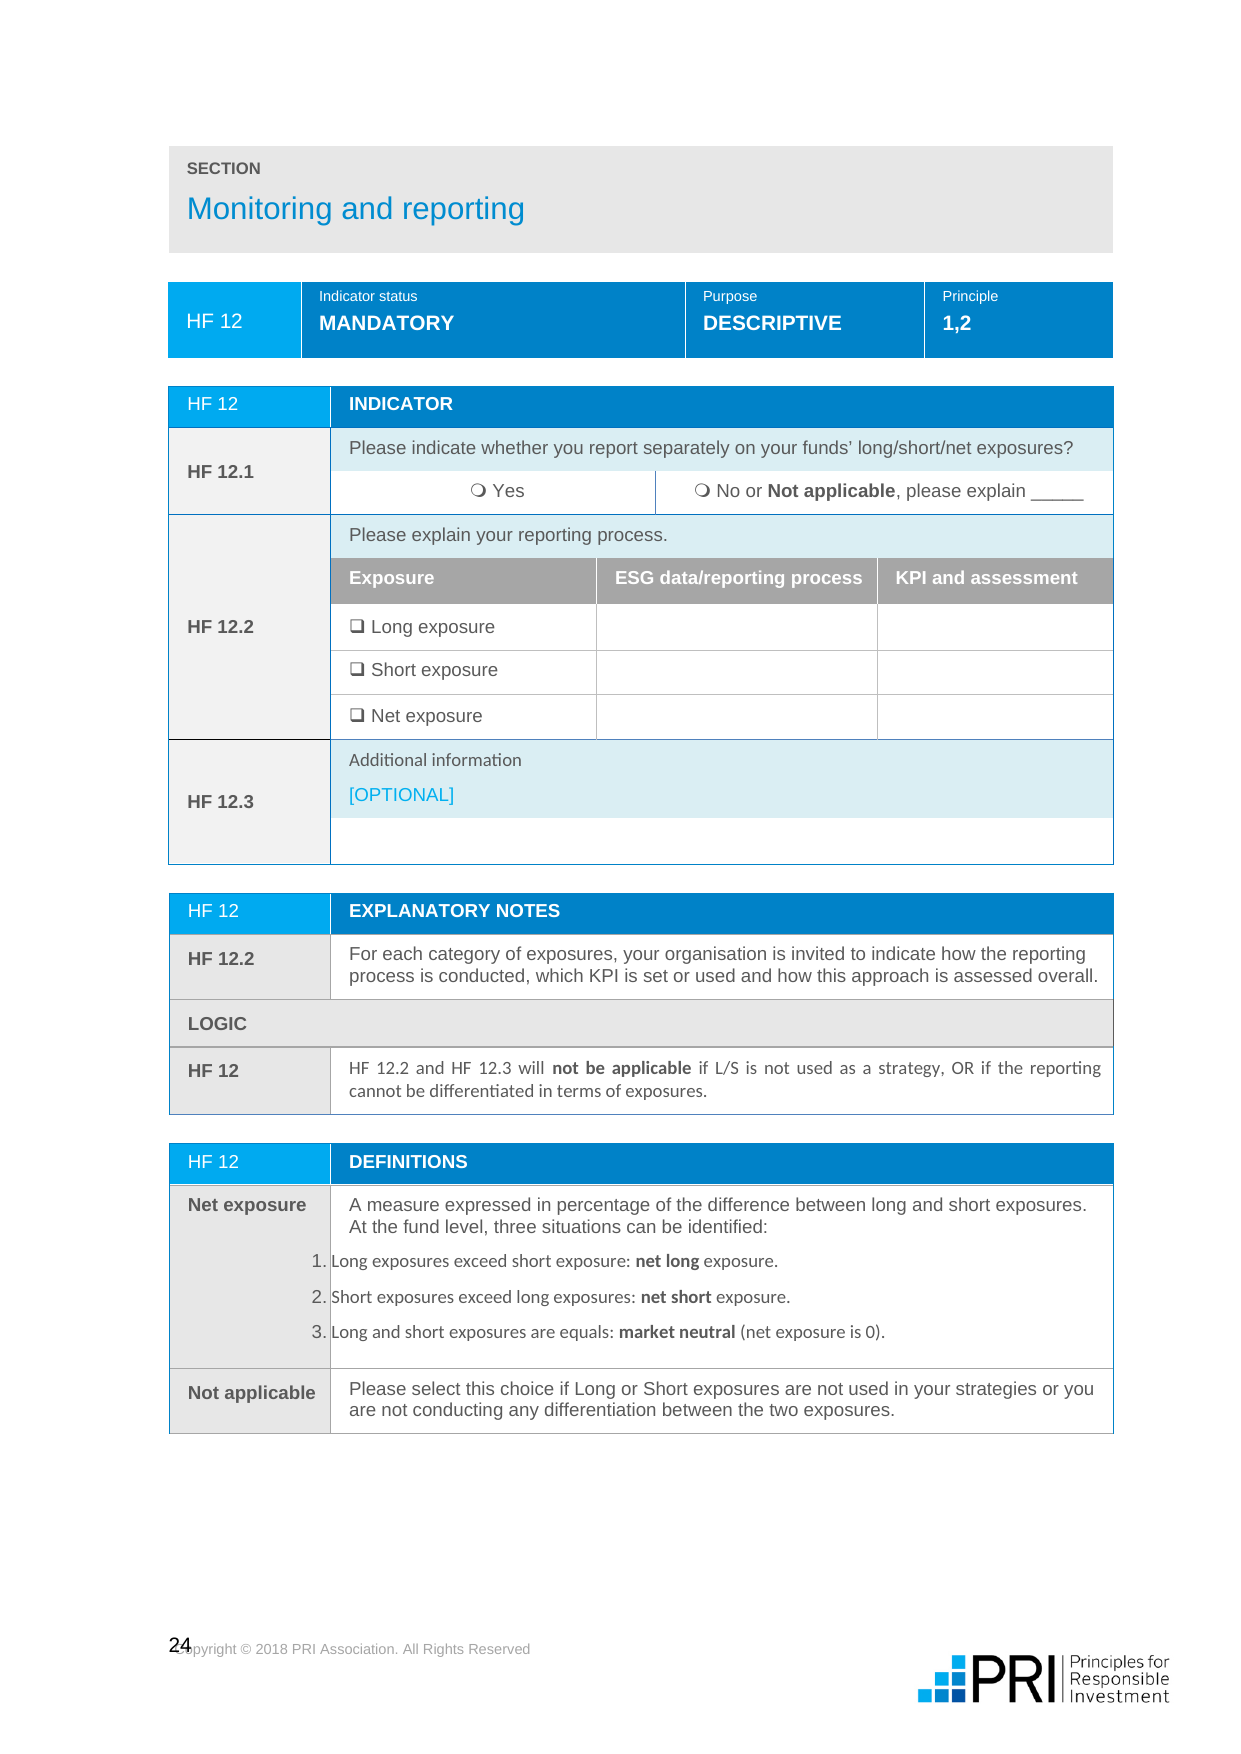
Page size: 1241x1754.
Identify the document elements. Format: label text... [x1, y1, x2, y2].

table_cell [878, 695, 1113, 739]
table_header SECTION [169, 146, 1113, 178]
table_cell Please select this choice if Long or Short exposures are not used in your strategies or you are not conducting any differentiation between the two exposures. [331, 1369, 1113, 1433]
table_cell For each category of exposures, your organisation is invited to indicate how the reporting process is conducted, which KPI is set or used and how this approach is assessed overall. [331, 935, 1113, 999]
table_cell [597, 651, 877, 693]
table_cell LOGIC [170, 1000, 1113, 1046]
table_cell Monitoring and reporting [169, 178, 1113, 253]
picture [622, 1580, 1241, 1753]
table_cell Exposure [331, 558, 596, 604]
table_cell HF 12.2 [169, 515, 330, 739]
table_cell DESCRIPTIVE [686, 305, 924, 358]
table_header INDICATOR [331, 387, 1113, 427]
table_header EXPLANATORY NOTES [331, 894, 1113, 934]
table_cell 1,2 [925, 305, 1113, 358]
table_header Principle [925, 282, 1113, 304]
table_cell HF 12.1 [169, 428, 330, 514]
table_cell Yes [331, 471, 655, 514]
table_cell [331, 818, 1113, 863]
table_cell Please indicate whether you report separately on your funds’ long/short/net exposures? [331, 428, 1113, 471]
table_cell HF 12.2 [170, 935, 330, 999]
table_cell [878, 651, 1113, 693]
table_cell Long exposure [331, 604, 596, 650]
table_header HF 12 [170, 894, 330, 934]
table_header HF 12 [168, 282, 301, 358]
table_header Indicator status [302, 282, 685, 304]
table_cell Not applicable [170, 1369, 330, 1433]
table_header DEFINITIONS [331, 1144, 1113, 1184]
table_cell [878, 604, 1113, 650]
table_cell Please explain your reporting process. [331, 515, 1113, 558]
table_cell HF 12.2 and HF 12.3 will not be applicable if L/S is not used as a strategy, OR if the reporting cannot be differentiated in terms of exposures. [331, 1048, 1113, 1114]
table_cell MANDATORY [302, 305, 685, 358]
table_header HF 12 [169, 387, 330, 427]
table_header HF 12 [170, 1144, 330, 1184]
table_cell Net exposure [331, 695, 596, 739]
table_header Purpose [686, 282, 924, 304]
table_cell ESG data/reporting process [597, 558, 877, 604]
table_cell Net exposure [170, 1186, 330, 1368]
table_cell [597, 604, 877, 650]
table_cell [597, 695, 877, 739]
table_cell Additional information [OPTIONAL] [331, 740, 1113, 818]
table_cell No or Not applicable, please explain _____ [656, 471, 1113, 514]
table_cell HF 12 [170, 1048, 330, 1114]
table_cell Short exposure [331, 651, 596, 693]
picture [449, 787, 453, 805]
table_cell HF 12.3 [169, 740, 330, 863]
table_cell KPI and assessment [878, 558, 1113, 604]
table_cell A measure expressed in percentage of the difference between long and short exposures. At the fund level, three situations can be identified: Long exposures exceed short exposure: net long exposure. Short exposures exceed long exposures: net short exposure. Long and short exposures are equals: market neutral (net exposure is 0). [331, 1186, 1113, 1368]
